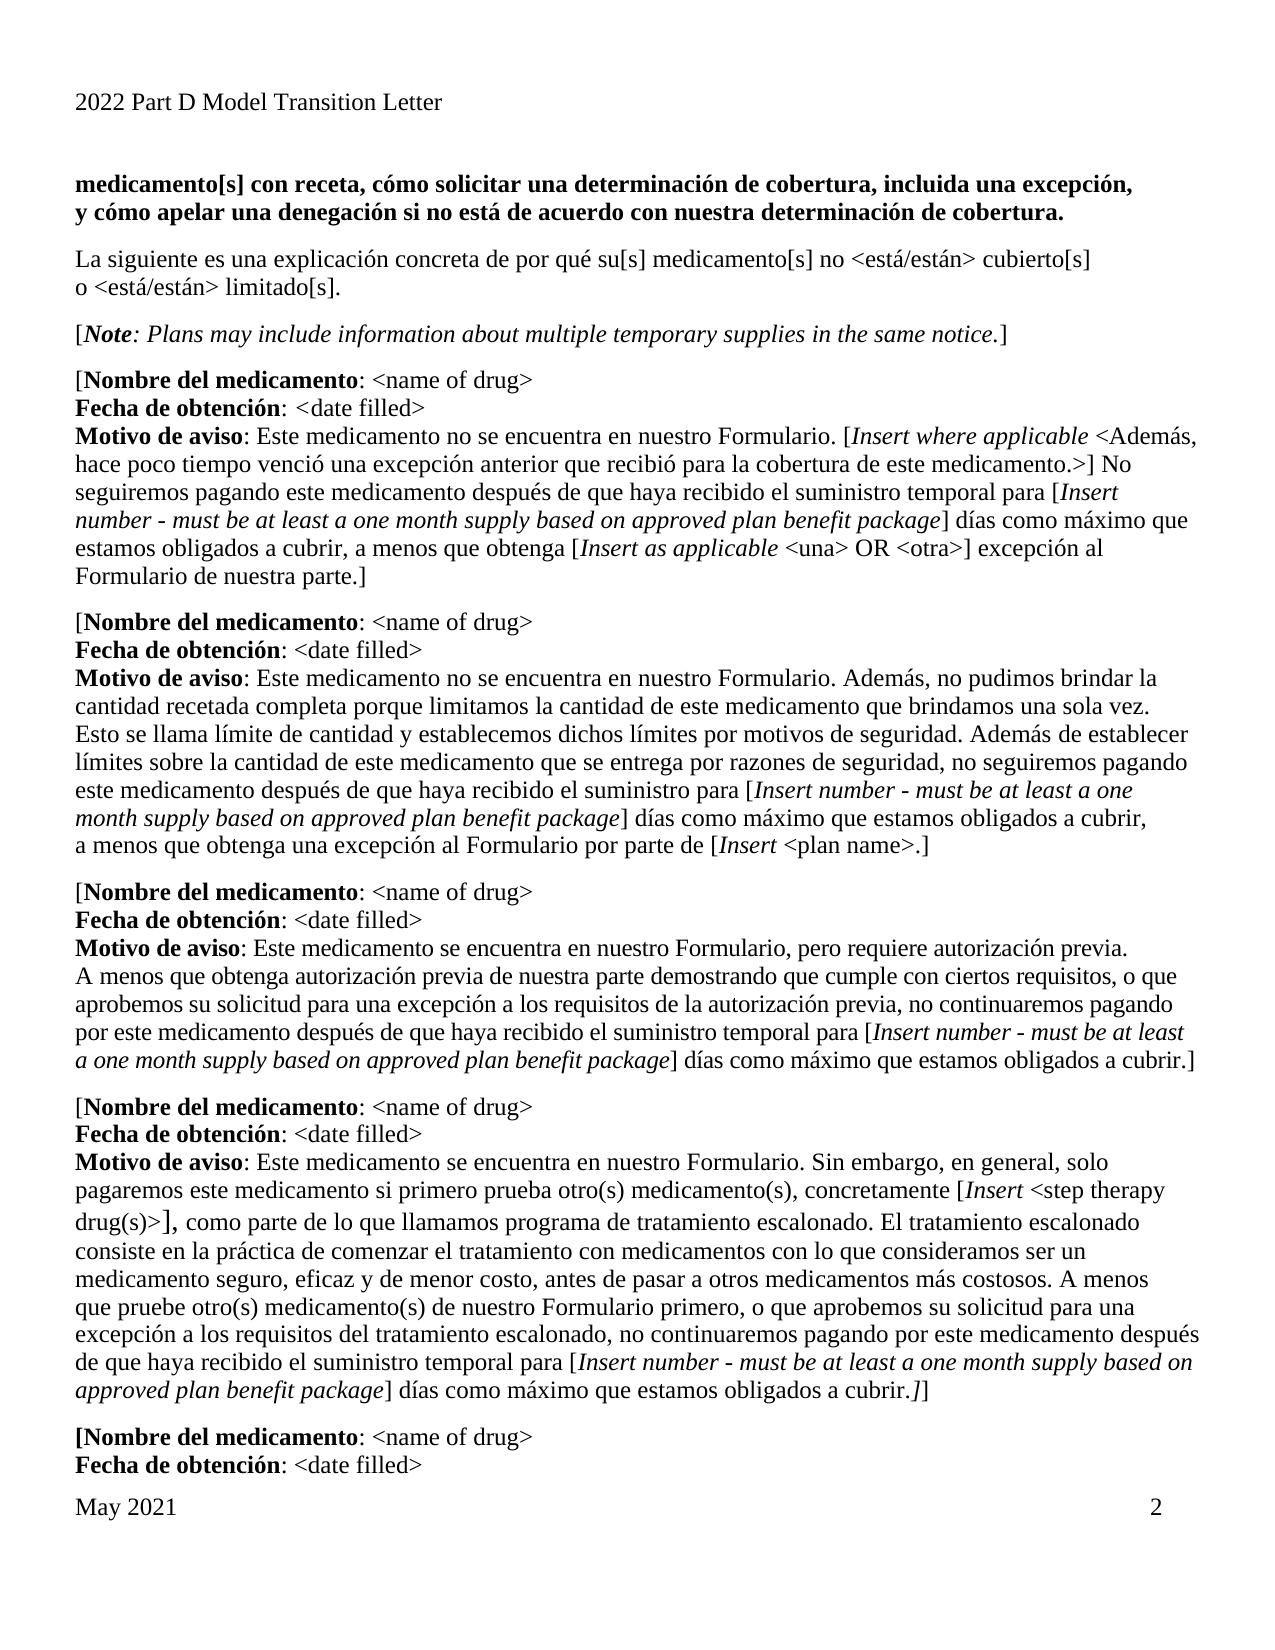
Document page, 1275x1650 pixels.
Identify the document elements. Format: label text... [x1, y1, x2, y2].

text Fecha de obtención: <date filled> [75, 636, 1200, 664]
text Motivo de aviso: Este medicamento se encuentra en nuestro Formulario. Sin embargo, en general, solo pagaremos este medicamento si primero prueba otro(s) medicamento(s), concretamente [Insert <step therapy drug(s)>], como parte de lo que llamamos programa de tratamiento escalonado. El tratamiento escalonado consiste en la práctica de comenzar el tratamiento con medicamentos con lo que consideramos ser un medicamento seguro, eficaz y de menor costo, antes de pasar a otros medicamentos más costosos. A menos que pruebe otro(s) medicamento(s) de nuestro Formulario primero, o que aprobemos su solicitud para una excepción a los requisitos del tratamiento escalonado, no continuaremos pagando por este medicamento después de que haya recibido el suministro temporal para [Insert number - must be at least a one month supply based on approved plan benefit package] días como máximo que estamos obligados a cubrir.]] [75, 1148, 1200, 1404]
text [Nombre del medicamento: <name of drug> [75, 608, 1200, 636]
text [75, 170, 1200, 226]
text Motivo de aviso: Este medicamento no se encuentra en nuestro Formulario. Además, no pudimos brindar la cantidad recetada completa porque limitamos la cantidad de este medicamento que brindamos una sola vez. Esto se llama límite de cantidad y establecemos dichos límites por motivos de seguridad. Además de establecer límites sobre la cantidad de este medicamento que se entrega por razones de seguridad, no seguiremos pagando este medicamento después de que haya recibido el suministro para [Insert number - must be at least a one month supply based on approved plan benefit package] días como máximo que estamos obligados a cubrir, a menos que obtenga una excepción al Formulario por parte de [Insert <plan name>.] [75, 664, 1200, 859]
text [Nombre del medicamento: <name of drug> [75, 367, 1200, 394]
text Fecha de obtención: <date filled> [75, 1121, 1200, 1148]
text [Nombre del medicamento: <name of drug> [75, 878, 1200, 906]
text Fecha de obtención: <date filled> [75, 1451, 1200, 1479]
text Fecha de obtención: <date filled> [75, 394, 1200, 422]
text Motivo de aviso: Este medicamento se encuentra en nuestro Formulario, pero requiere autorización previa. A menos que obtenga autorización previa de nuestra parte demostrando que cumple con ciertos requisitos, o que aprobemos su solicitud para una excepción a los requisitos de la autorización previa, no continuaremos pagando por este medicamento después de que haya recibido el suministro temporal para [Insert number - must be at least a one month supply based on approved plan benefit package] días como máximo que estamos obligados a cubrir.] [75, 934, 1200, 1073]
text La siguiente es una explicación concreta de por qué su[s] medicamento[s] no <está/están> cubierto[s] o <está/están> limitado[s]. [75, 245, 1200, 301]
text [Nombre del medicamento: <name of drug> [75, 1423, 1200, 1451]
text [Nombre del medicamento: <name of drug> [75, 1093, 1200, 1121]
text Fecha de obtención: <date filled> [75, 906, 1200, 934]
text Motivo de aviso: Este medicamento no se encuentra en nuestro Formulario. [Insert where applicable <Además, hace poco tiempo venció una excepción anterior que recibió para la cobertura de este medicamento.>] No seguiremos pagando este medicamento después de que haya recibido el suministro temporal para [Insert number - must be at least a one month supply based on approved plan benefit package] días como máximo que estamos obligados a cubrir, a menos que obtenga [Insert as applicable <una> OR <otra>] excepción al Formulario de nuestra parte.] [75, 422, 1200, 590]
text [Note: Plans may include information about multiple temporary supplies in the same notice.] [75, 320, 1200, 348]
